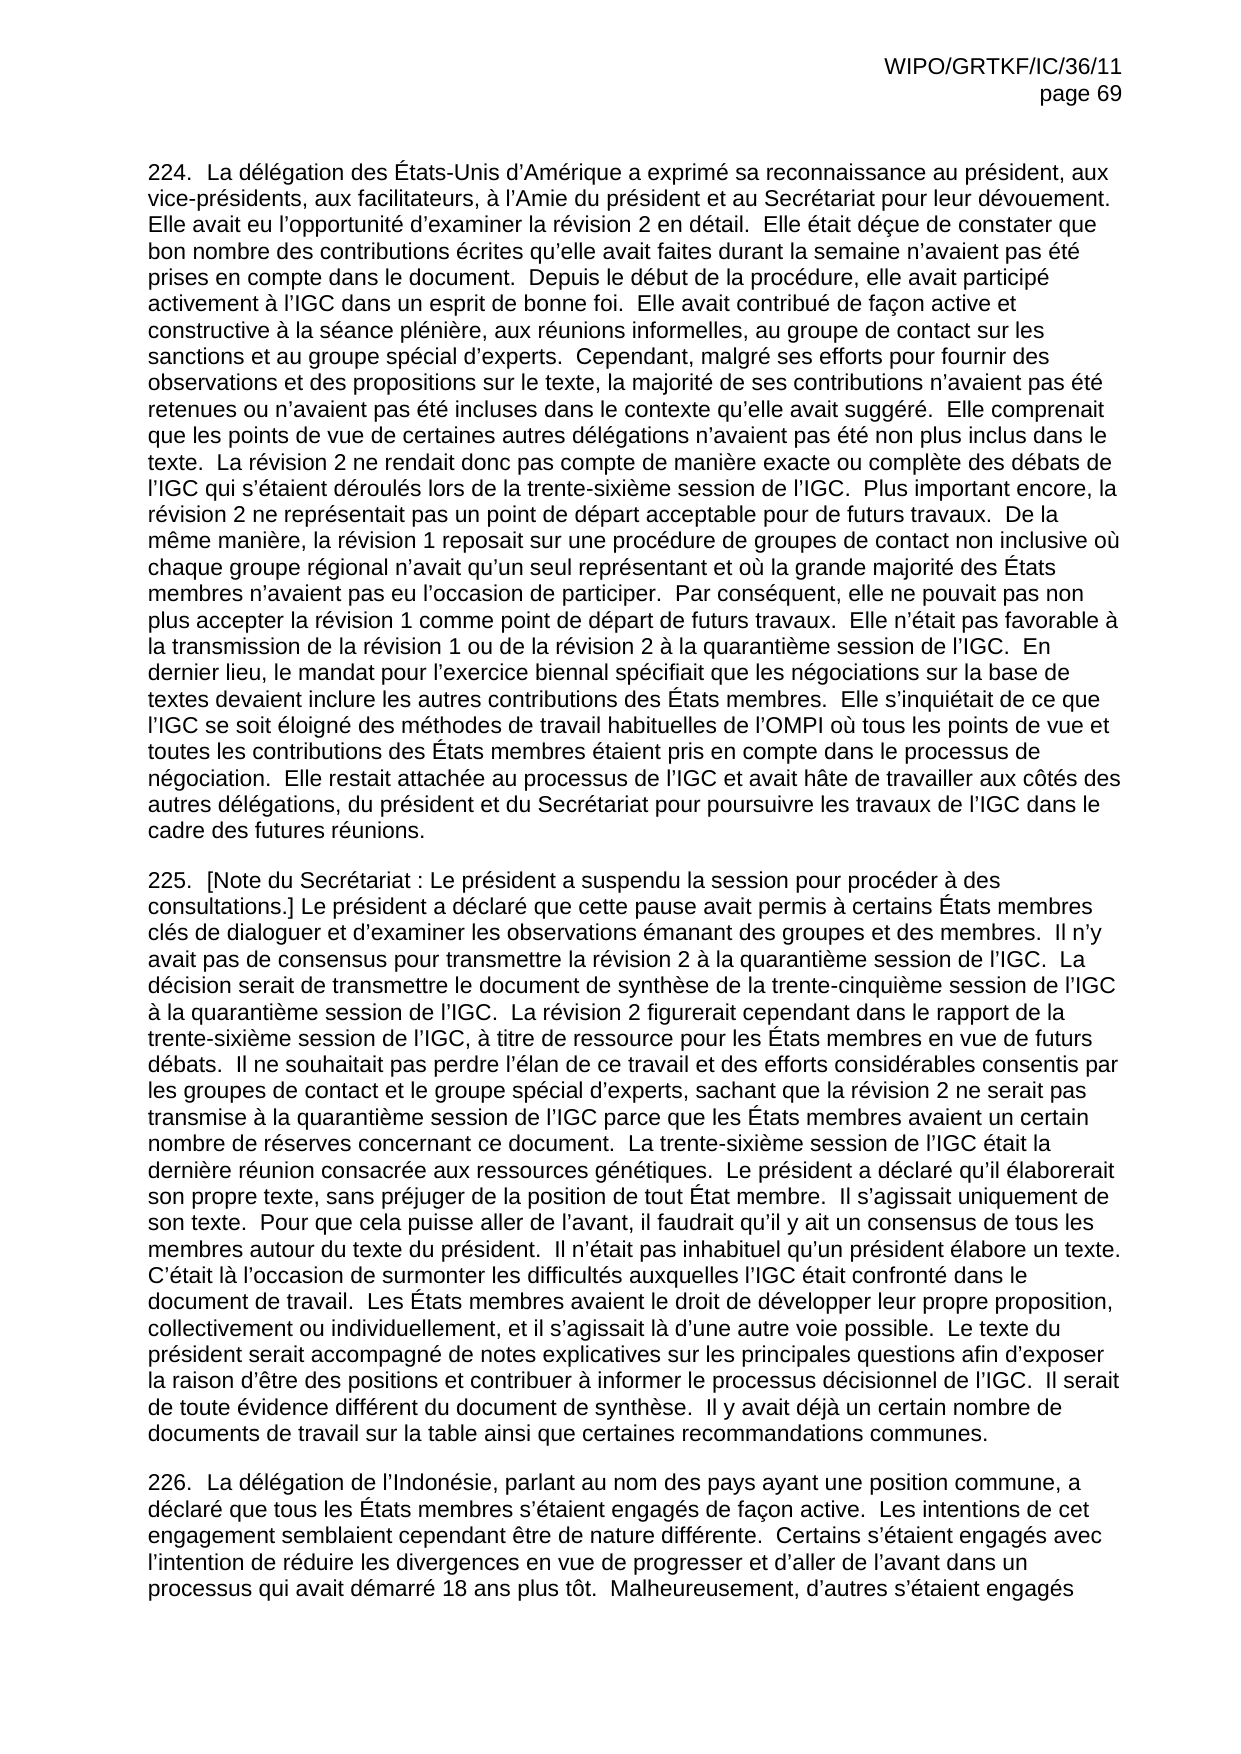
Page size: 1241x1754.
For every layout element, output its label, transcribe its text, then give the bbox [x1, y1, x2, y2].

text [Note du Secrétariat : Le président a suspendu la session pour procéder à des consultations.] Le président a déclaré que cette pause avait permis à certains États membres clés de dialoguer et d’examiner les observations émanant des groupes et des membres. Il n’y avait pas de consensus pour transmettre la révision 2 à la quarantième session de l’IGC. La décision serait de transmettre le document de synthèse de la trente-cinquième session de l’IGC à la quarantième session de l’IGC. La révision 2 figurerait cependant dans le rapport de la trente-sixième session de l’IGC, à titre de ressource pour les États membres en vue de futurs débats. Il ne souhaitait pas perdre l’élan de ce travail et des efforts considérables consentis par les groupes de contact et le groupe spécial d’experts, sachant que la révision 2 ne serait pas transmise à la quarantième session de l’IGC parce que les États membres avaient un certain nombre de réserves concernant ce document. La trente-sixième session de l’IGC était la dernière réunion consacrée aux ressources génétiques. Le président a déclaré qu’il élaborerait son propre texte, sans préjuger de la position de tout État membre. Il s’agissait uniquement de son texte. Pour que cela puisse aller de l’avant, il faudrait qu’il y ait un consensus de tous les membres autour du texte du président. Il n’était pas inhabituel qu’un président élabore un texte. C’était là l’occasion de surmonter les difficultés auxquelles l’IGC était confronté dans le document de travail. Les États membres avaient le droit de développer leur propre proposition, collectivement ou individuellement, et il s’agissait là d’une autre voie possible. Le texte du président serait accompagné de notes explicatives sur les principales questions afin d’exposer la raison d’être des positions et contribuer à informer le processus décisionnel de l’IGC. Il serait de toute évidence différent du document de synthèse. Il y avait déjà un certain nombre de documents de travail sur la table ainsi que certaines recommandations communes. [148, 867, 1122, 1446]
text La délégation des États-Unis d’Amérique a exprimé sa reconnaissance au président, aux vice-présidents, aux facilitateurs, à l’Amie du président et au Secrétariat pour leur dévouement. Elle avait eu l’opportunité d’examiner la révision 2 en détail. Elle était déçue de constater que bon nombre des contributions écrites qu’elle avait faites durant la semaine n’avaient pas été prises en compte dans le document. Depuis le début de la procédure, elle avait participé activement à l’IGC dans un esprit de bonne foi. Elle avait contribué de façon active et constructive à la séance plénière, aux réunions informelles, au groupe de contact sur les sanctions et au groupe spécial d’experts. Cependant, malgré ses efforts pour fournir des observations et des propositions sur le texte, la majorité de ses contributions n’avaient pas été retenues ou n’avaient pas été incluses dans le contexte qu’elle avait suggéré. Elle comprenait que les points de vue de certaines autres délégations n’avaient pas été non plus inclus dans le texte. La révision 2 ne rendait donc pas compte de manière exacte ou complète des débats de l’IGC qui s’étaient déroulés lors de la trente-sixième session de l’IGC. Plus important encore, la révision 2 ne représentait pas un point de départ acceptable pour de futurs travaux. De la même manière, la révision 1 reposait sur une procédure de groupes de contact non inclusive où chaque groupe régional n’avait qu’un seul représentant et où la grande majorité des États membres n’avaient pas eu l’occasion de participer. Par conséquent, elle ne pouvait pas non plus accepter la révision 1 comme point de départ de futurs travaux. Elle n’était pas favorable à la transmission de la révision 1 ou de la révision 2 à la quarantième session de l’IGC. En dernier lieu, le mandat pour l’exercice biennal spécifiait que les négociations sur la base de textes devaient inclure les autres contributions des États membres. Elle s’inquiétait de ce que l’IGC se soit éloigné des méthodes de travail habituelles de l’OMPI où tous les points de vue et toutes les contributions des États membres étaient pris en compte dans le processus de négociation. Elle restait attachée au processus de l’IGC et avait hâte de travailler aux côtés des autres délégations, du président et du Secrétariat pour poursuivre les travaux de l’IGC dans le cadre des futures réunions. [148, 158, 1122, 844]
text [148, 1469, 1122, 1601]
